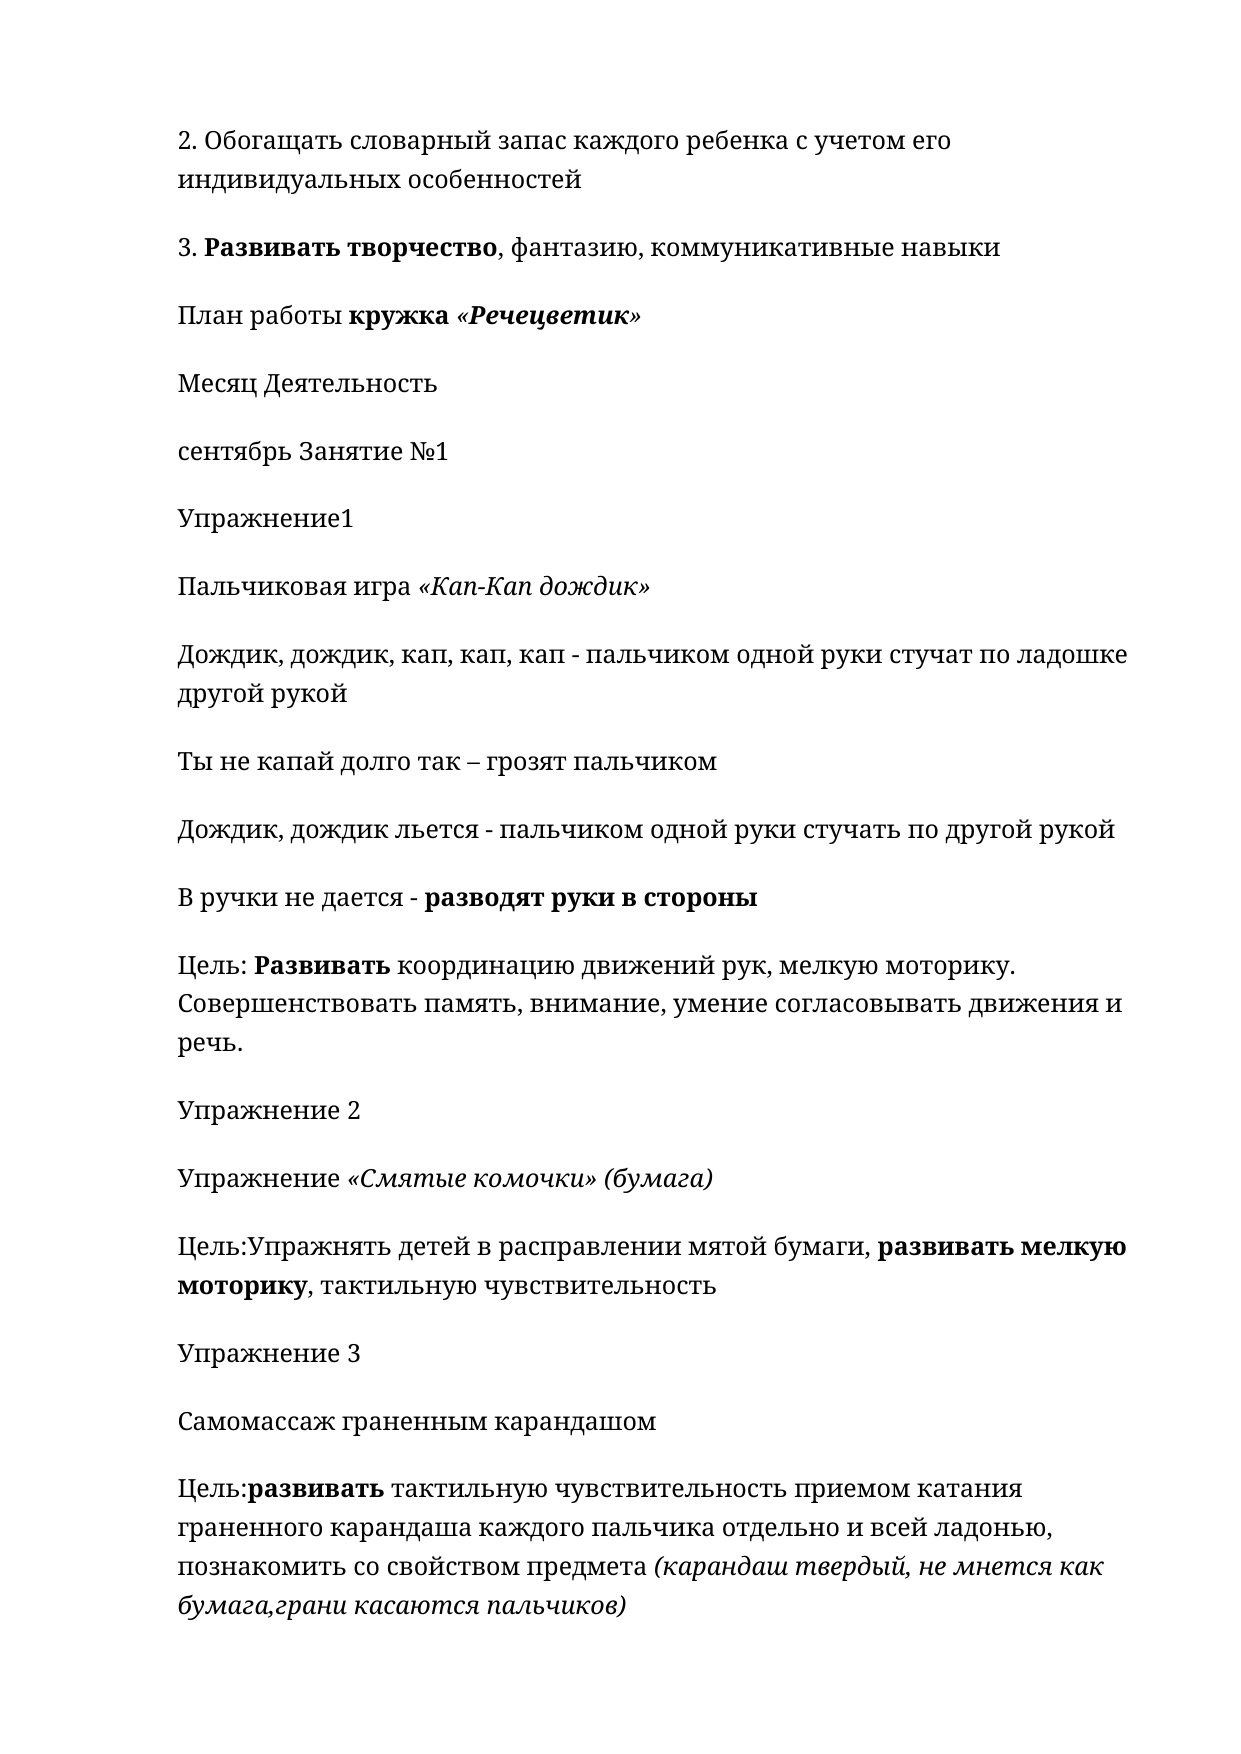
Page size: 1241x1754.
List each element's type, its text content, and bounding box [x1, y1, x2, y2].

text План работы кружка «Речецветик» [177, 293, 1152, 331]
text Цель:Упражнять детей в расправлении мятой бумаги, развивать мелкую моторику, тактильную чувствительность [177, 1224, 1152, 1301]
text Ты не капай долго так – грозят пальчиком [177, 739, 1152, 778]
text Пальчиковая игра «Кап-Кап дождик» [177, 564, 1152, 603]
text 2. Обогащать словарный запас каждого ребенка с учетом его индивидуальных особенностей [177, 118, 1152, 196]
text Упражнение 3 [177, 1331, 1152, 1369]
text Упражнение1 [177, 496, 1152, 535]
text Самомассаж граненным карандашом [177, 1398, 1152, 1437]
text 3. Развивать творчество, фантазию, коммуникативные навыки [177, 225, 1152, 263]
text Дождик, дождик льется - пальчиком одной руки стучать по другой рукой [177, 807, 1152, 846]
text Цель:развивать тактильную чувствительность приемом катания граненного карандаша каждого пальчика отдельно и всей ладонью, познакомить со свойством предмета (карандаш твердый, не мнется как бумага,грани касаются пальчиков) [177, 1466, 1152, 1621]
text Дождик, дождик, кап, кап, кап - пальчиком одной руки стучат по ладошке другой рукой [177, 632, 1152, 710]
text сентябрь Занятие №1 [177, 428, 1152, 467]
text Упражнение 2 [177, 1088, 1152, 1127]
text Месяц Деятельность [177, 361, 1152, 399]
text В ручки не дается - разводят руки в стороны [177, 875, 1152, 913]
text Цель: Развивать координацию движений рук, мелкую моторику. Совершенствовать память, внимание, умение согласовывать движения и речь. [177, 943, 1152, 1059]
text Упражнение «Смятые комочки» (бумага) [177, 1156, 1152, 1195]
